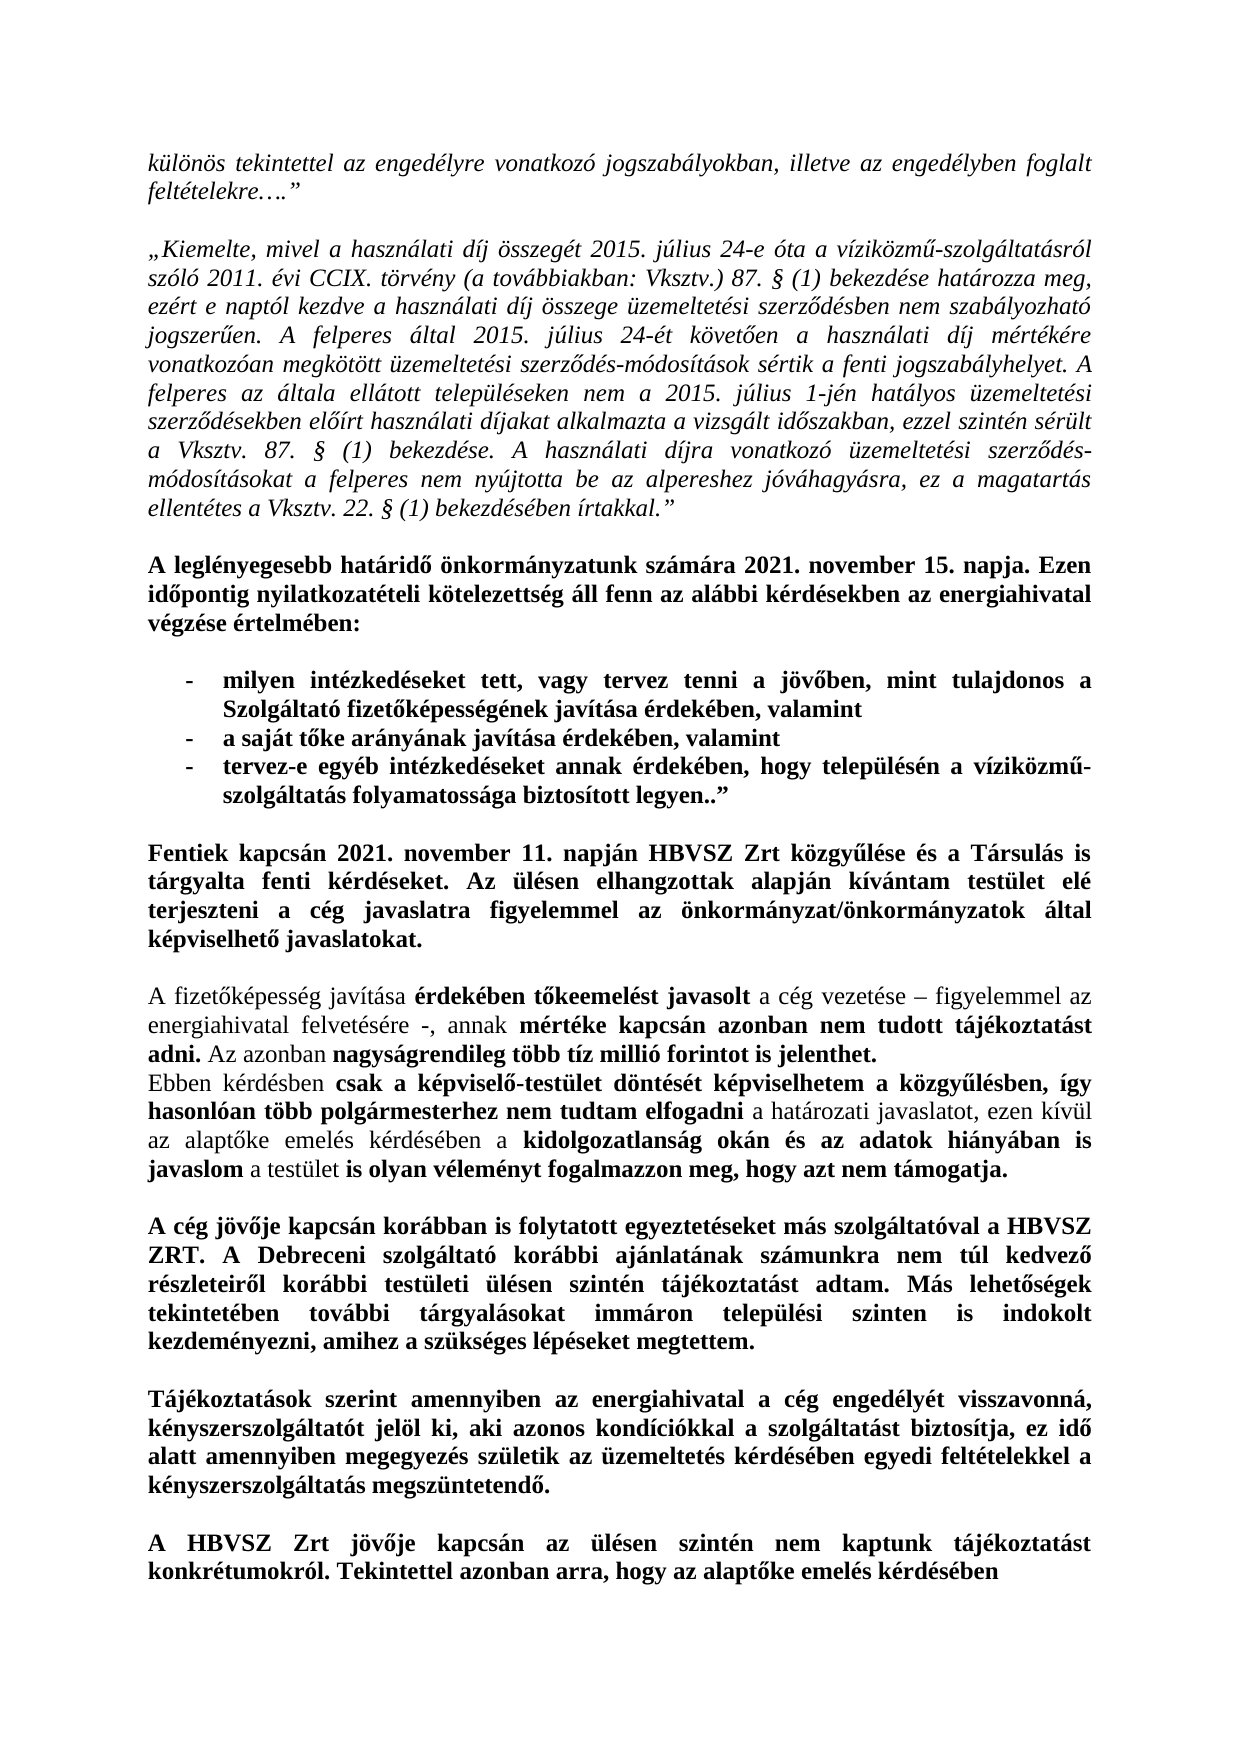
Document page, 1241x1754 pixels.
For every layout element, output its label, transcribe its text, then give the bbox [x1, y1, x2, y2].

text Tájékoztatások szerint amennyiben az energiahivatal a cég engedélyét visszavonná, kényszerszolgáltatót jelöl ki, aki azonos kondíciókkal a szolgáltatást biztosítja, ez idő alatt amennyiben megegyezés születik az üzemeltetés kérdésében egyedi feltételekkel a kényszerszolgáltatás megszüntetendő. [148, 1384, 1093, 1499]
text A fizetőképesség javítása érdekében tőkeemelést javasolt a cég vezetése – figyelemmel az energiahivatal felvetésére -, annak mértéke kapcsán azonban nem tudott tájékoztatást adni. Az azonban nagyságrendileg több tíz millió forintot is jelenthet. [148, 981, 1093, 1068]
list tervez-e egyéb intézkedéseket annak érdekében, hogy településén a víziközmű-szolgáltatás folyamatossága biztosított legyen..” [185, 751, 1093, 809]
text „Kiemelte, mivel a használati díj összegét 2015. július 24-e óta a víziközmű-szolgáltatásról szóló 2011. évi CCIX. törvény (a továbbiakban: Vksztv.) 87. § (1) bekezdése határozza meg, ezért e naptól kezdve a használati díj összege üzemeltetési szerződésben nem szabályozható jogszerűen. A felperes által 2015. július 24-ét követően a használati díj mértékére vonatkozóan megkötött üzemeltetési szerződés-módosítások sértik a fenti jogszabályhelyet. A felperes az általa ellátott településeken nem a 2015. július 1-jén hatályos üzemeltetési szerződésekben előírt használati díjakat alkalmazta a vizsgált időszakban, ezzel szintén sérült a Vksztv. 87. § (1) bekezdése. A használati díjra vonatkozó üzemeltetési szerződés-módosításokat a felperes nem nyújtotta be az alpereshez jóváhagyásra, ez a magatartás ellentétes a Vksztv. 22. § (1) bekezdésében írtakkal.” [148, 234, 1093, 521]
text Ebben kérdésben csak a képviselő-testület döntését képviselhetem a közgyűlésben, így hasonlóan több polgármesterhez nem tudtam elfogadni a határozati javaslatot, ezen kívül az alaptőke emelés kérdésében a kidolgozatlanság okán és az adatok hiányában is javaslom a testület is olyan véleményt fogalmazzon meg, hogy azt nem támogatja. [148, 1068, 1093, 1183]
list a saját tőke arányának javítása érdekében, valamint [185, 723, 1093, 751]
text A HBVSZ Zrt jövője kapcsán az ülésen szintén nem kaptunk tájékoztatást konkrétumokról. Tekintettel azonban arra, hogy az alaptőke emelés kérdésében [148, 1528, 1093, 1585]
list milyen intézkedéseket tett, vagy tervez tenni a jövőben, mint tulajdonos a Szolgáltató fizetőképességének javítása érdekében, valamint [185, 665, 1093, 723]
text Fentiek kapcsán 2021. november 11. napján HBVSZ Zrt közgyűlése és a Társulás is tárgyalta fenti kérdéseket. Az ülésen elhangzottak alapján kívántam testület elé terjeszteni a cég javaslatra figyelemmel az önkormányzat/önkormányzatok által képviselhető javaslatokat. [148, 838, 1093, 953]
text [148, 148, 1093, 205]
text A cég jövője kapcsán korábban is folytatott egyeztetéseket más szolgáltatóval a HBVSZ ZRT. A Debreceni szolgáltató korábbi ajánlatának számunkra nem túl kedvező részleteiről korábbi testületi ülésen szintén tájékoztatást adtam. Más lehetőségek tekintetében további tárgyalásokat immáron települési szinten is indokolt kezdeményezni, amihez a szükséges lépéseket megtettem. [148, 1211, 1093, 1355]
text A leglényegesebb határidő önkormányzatunk számára 2021. november 15. napja. Ezen időpontig nyilatkozatételi kötelezettség áll fenn az alábbi kérdésekben az energiahivatal végzése értelmében: [148, 550, 1093, 636]
